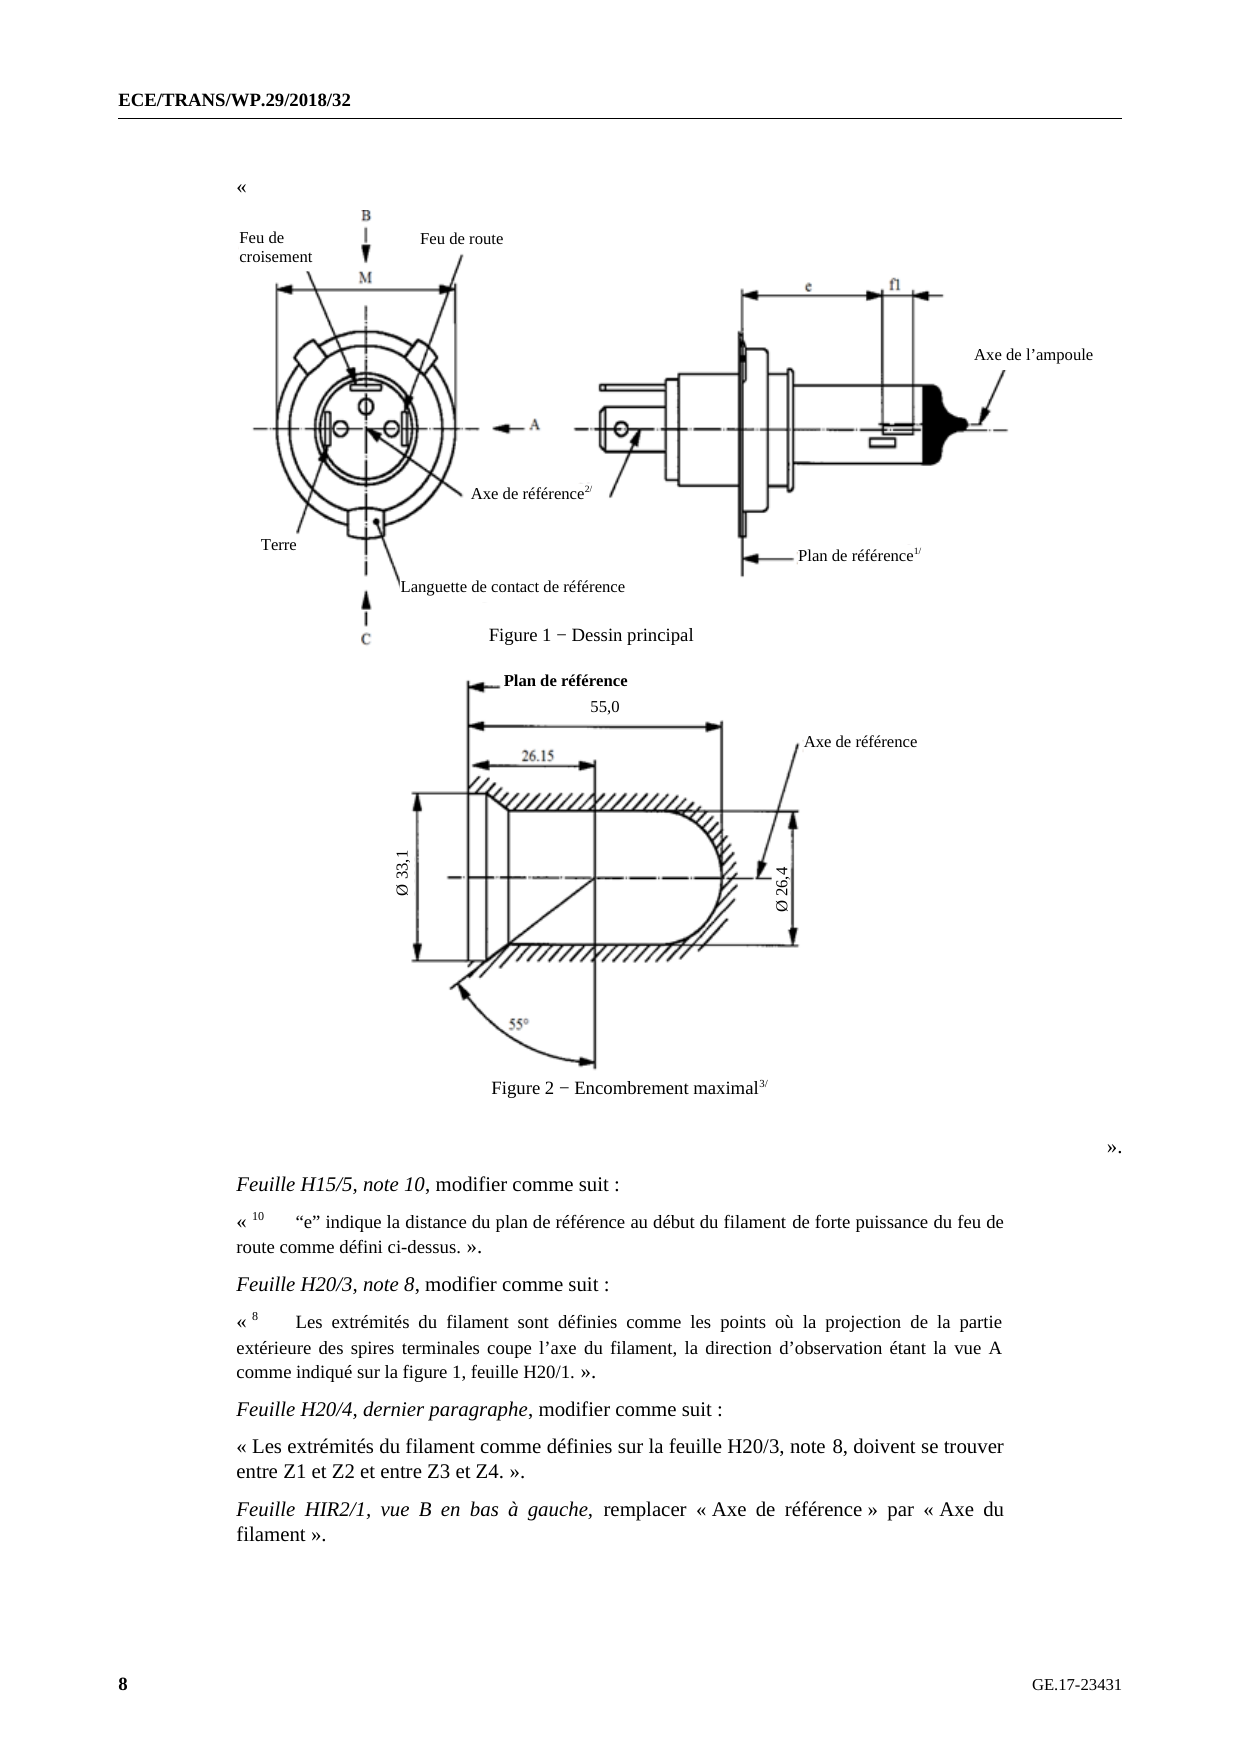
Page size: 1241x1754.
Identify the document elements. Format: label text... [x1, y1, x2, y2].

text « 8 Les extrémités du filament sont définies comme les points où la projection de la partie extérieure des spires terminales coupe l’axe du filament, la direction d’observation étant la vue A comme indiqué sur la figure 1, feuille H20/1. ». [236, 1308, 1004, 1383]
text Feuille HIR2/1, vue B en bas à gauche, remplacer « Axe de référence » par « Axe du filament ». [236, 1496, 1004, 1546]
text Feuille H20/4, dernier paragraphe, modifier comme suit : [236, 1396, 1004, 1421]
text ». [236, 1133, 1122, 1158]
text Feuille H20/3, note 8, modifier comme suit : [236, 1271, 1004, 1296]
text « [236, 173, 1004, 198]
picture [236, 210, 1116, 1134]
text « Les extrémités du filament comme définies sur la feuille H20/3, note 8, doivent se trouver entre Z1 et Z2 et entre Z3 et Z4. ». [236, 1433, 1004, 1483]
text Feuille H15/5, note 10, modifier comme suit : [236, 1171, 1004, 1196]
text « 10 “e” indique la distance du plan de référence au début du filament de forte puissance du feu de route comme défini ci-dessus. ». [236, 1208, 1004, 1258]
